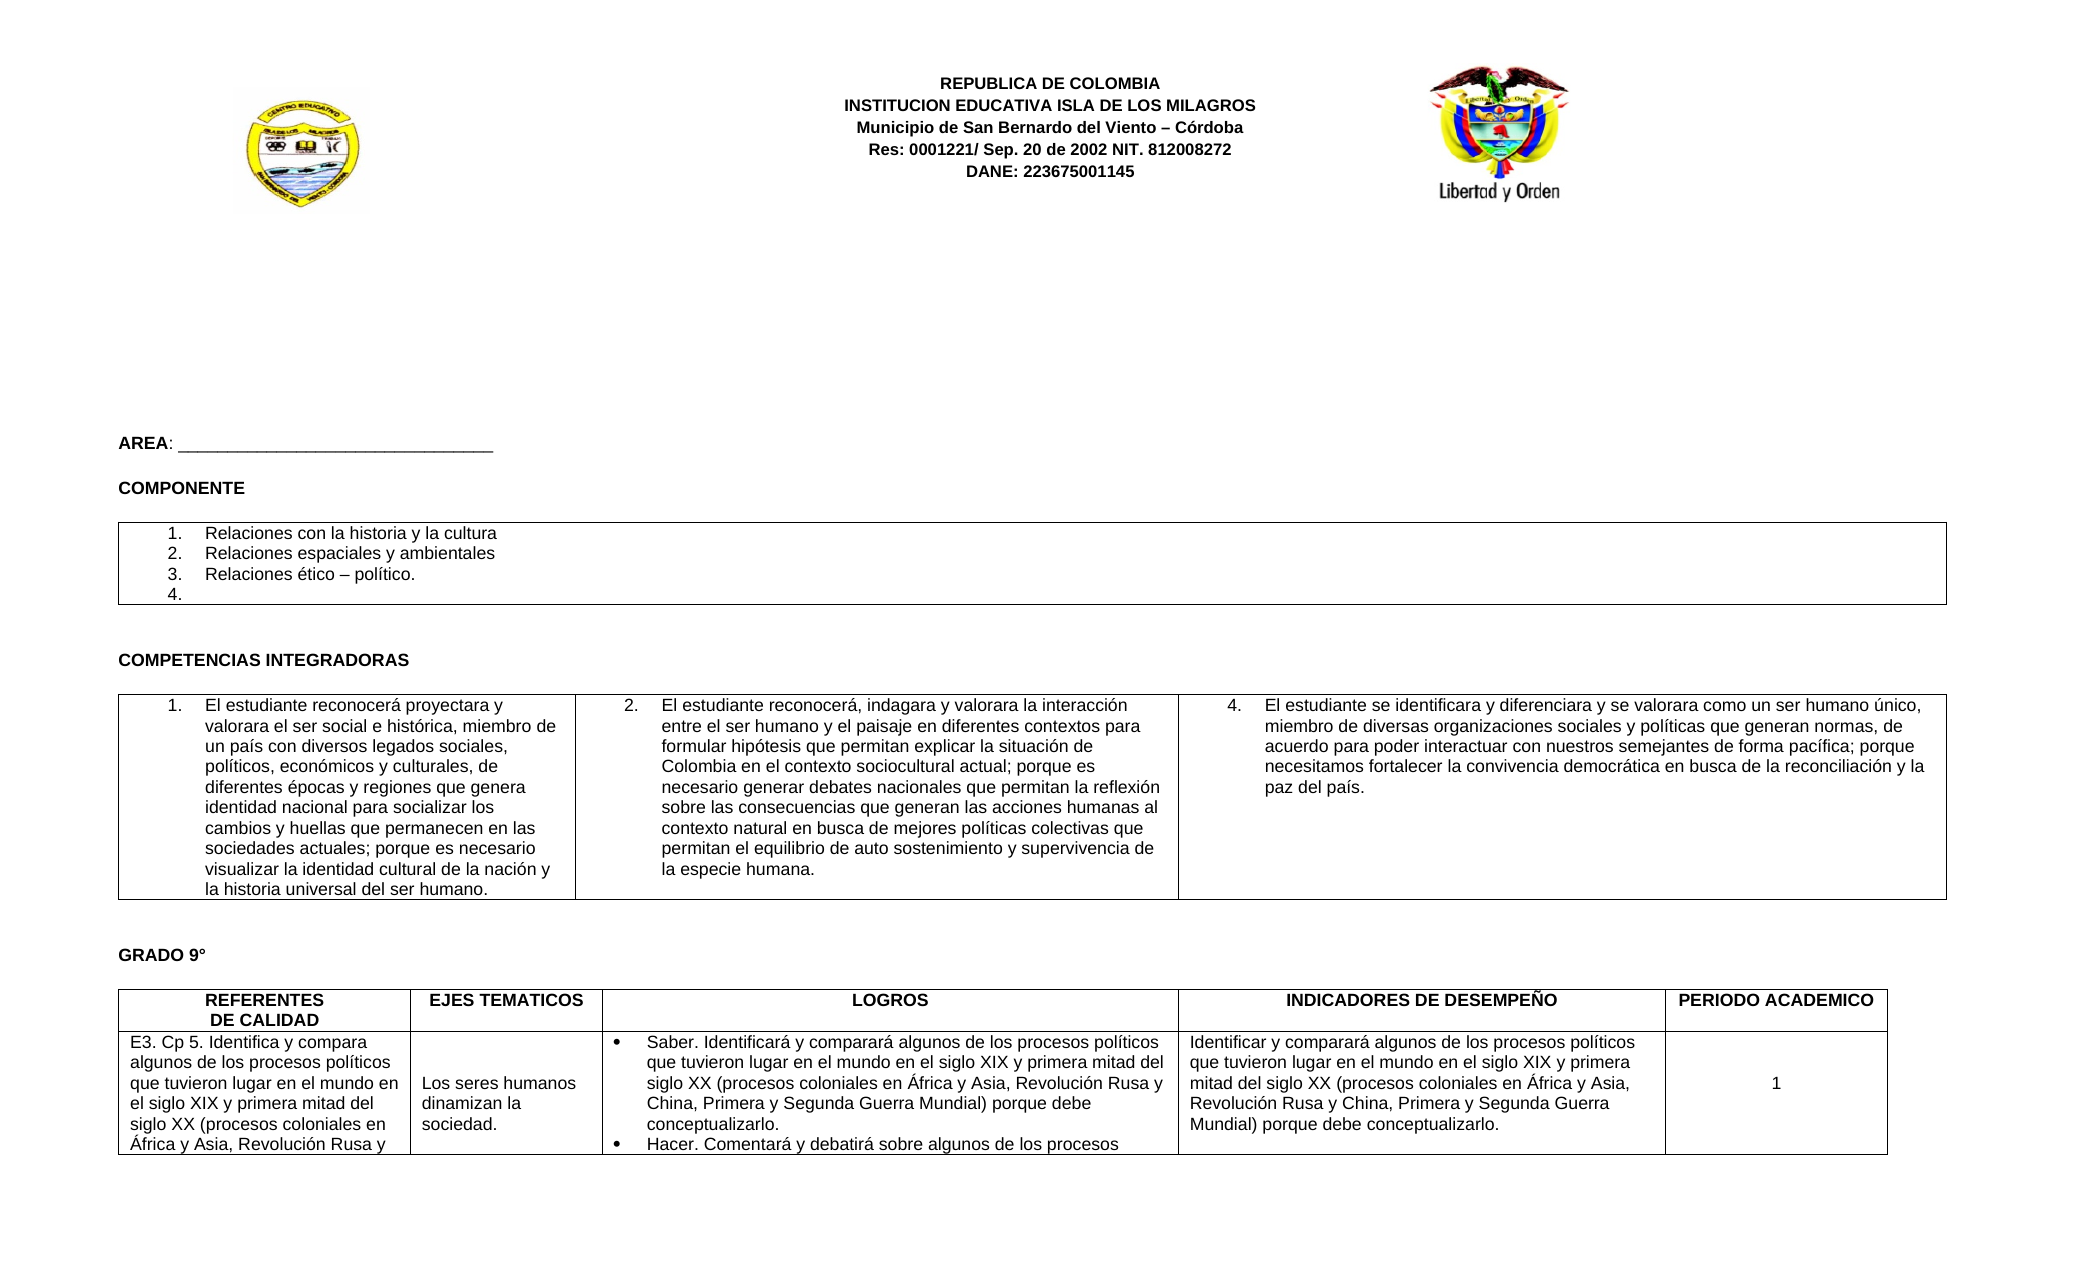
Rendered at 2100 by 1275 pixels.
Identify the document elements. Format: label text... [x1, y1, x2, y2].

table_header REFERENTES DE CALIDAD [119, 990, 410, 1031]
text COMPETENCIAS INTEGRADORAS [118, 650, 1982, 670]
table_header LOGROS [603, 990, 1178, 1031]
table_header Relaciones con la historia y la cultura Relaciones espaciales y ambientales Relaciones ético – político. [119, 523, 1946, 604]
picture [1427, 63, 1571, 204]
table_cell Los seres humanos dinamizan la sociedad. [411, 1032, 602, 1154]
picture [232, 87, 371, 214]
table_header El estudiante reconocerá, indagara y valorara la interacción entre el ser humano y el paisaje en diferentes contextos para formular hipótesis que permitan explicar la situación de Colombia en el contexto sociocultural actual; porque es necesario generar debates nacionales que permitan la reflexión sobre las consecuencias que generan las acciones humanas al contexto natural en busca de mejores políticas colectivas que permitan el equilibrio de auto sostenimiento y supervivencia de la especie humana. [576, 695, 1178, 899]
table_header PERIODO ACADEMICO [1666, 990, 1887, 1031]
text GRADO 9° [118, 944, 1982, 965]
table_header INDICADORES DE DESEMPEÑO [1179, 990, 1665, 1031]
table_header El estudiante se identificara y diferenciara y se valorara como un ser humano único, miembro de diversas organizaciones sociales y políticas que generan normas, de acuerdo para poder interactuar con nuestros semejantes de forma pacífica; porque necesitamos fortalecer la convivencia democrática en busca de la reconciliación y la paz del país. [1179, 695, 1946, 899]
text COMPONENTE [118, 477, 1982, 498]
table_header EJES TEMATICOS [411, 990, 602, 1031]
table_header El estudiante reconocerá proyectara y valorara el ser social e histórica, miembro de un país con diversos legados sociales, políticos, económicos y culturales, de diferentes épocas y regiones que genera identidad nacional para socializar los cambios y huellas que permanecen en las sociedades actuales; porque es necesario visualizar la identidad cultural de la nación y la historia universal del ser humano. [119, 695, 575, 899]
table_cell 1 [1666, 1032, 1887, 1154]
text AREA: ________________________________ [118, 433, 1982, 453]
